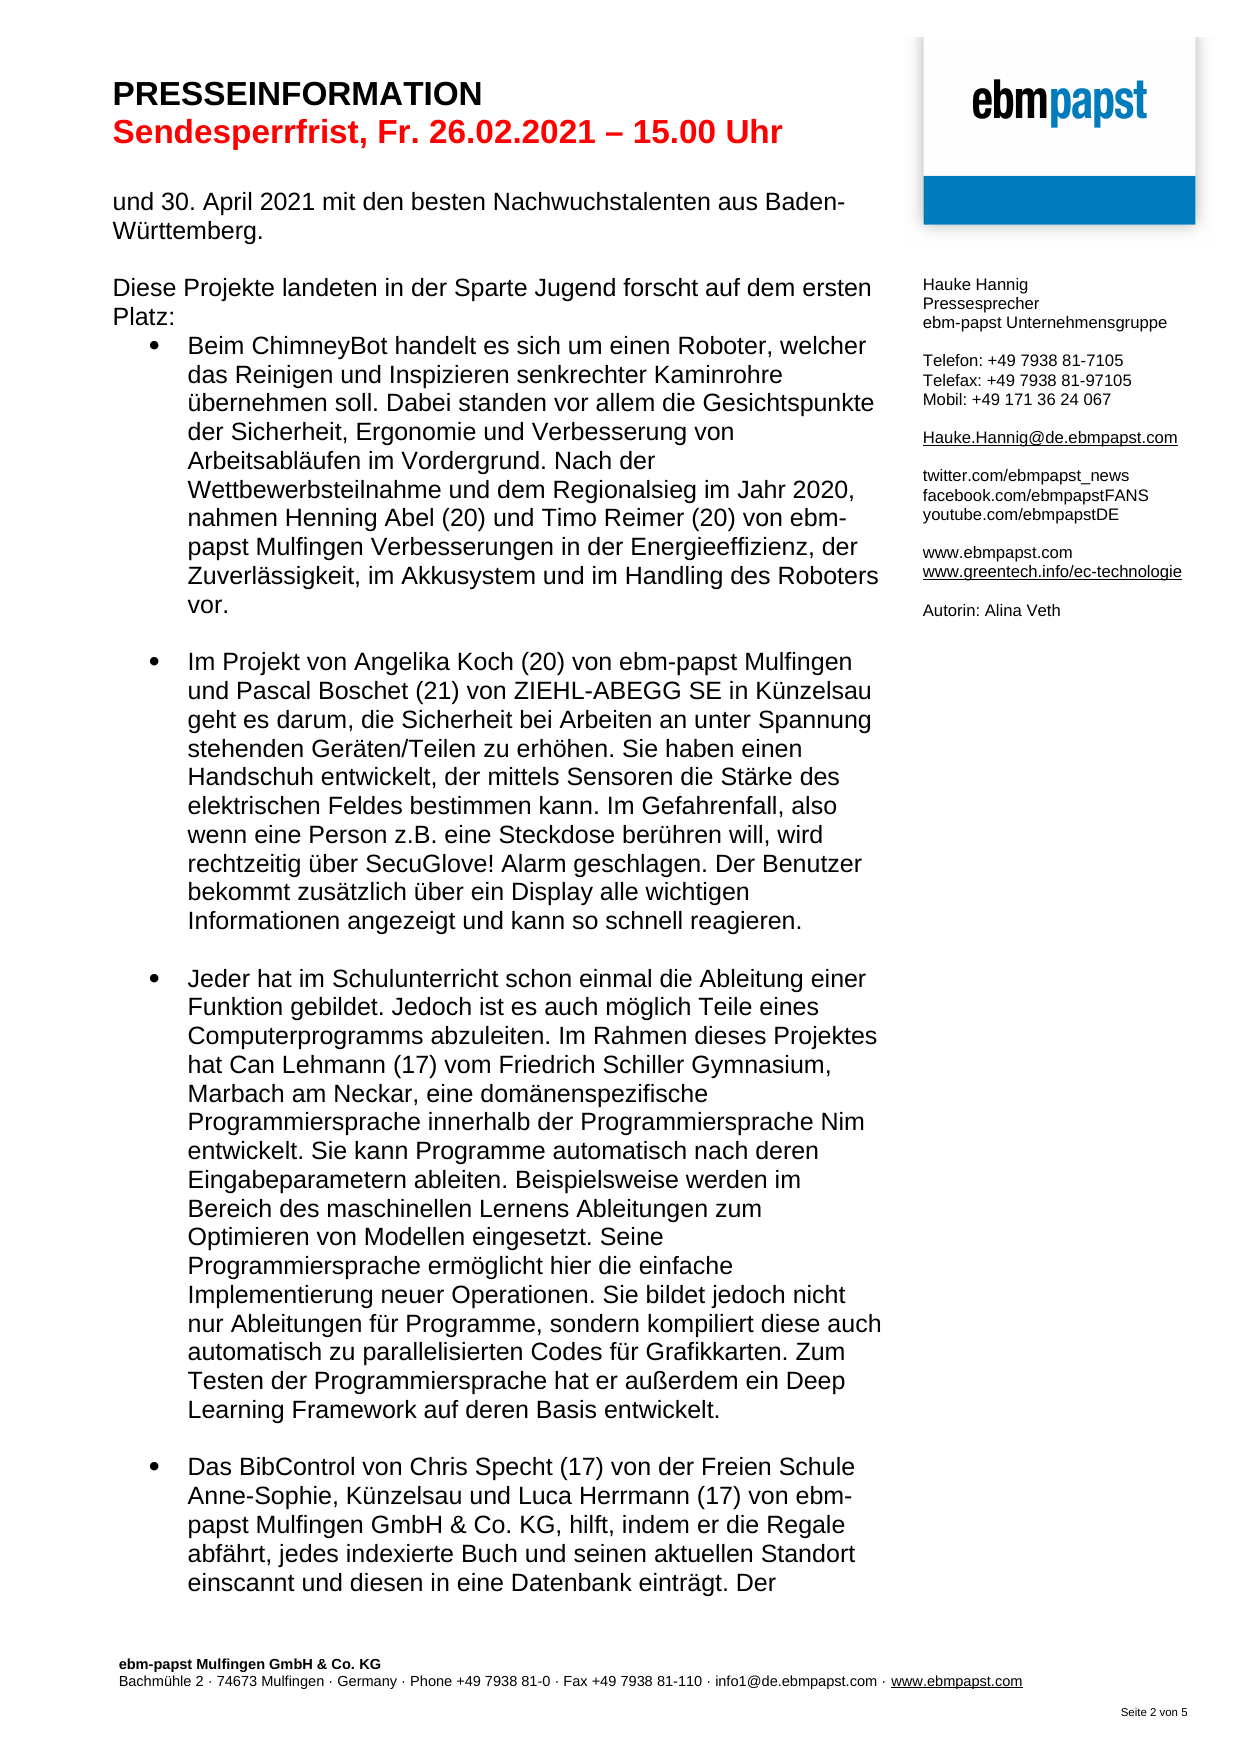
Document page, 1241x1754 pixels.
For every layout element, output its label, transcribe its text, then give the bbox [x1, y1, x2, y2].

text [112, 187, 886, 244]
list Jeder hat im Schulunterricht schon einmal die Ableitung einer Funktion gebildet. Jedoch ist es auch möglich Teile eines Computerprogramms abzuleiten. Im Rahmen dieses Projektes hat Can Lehmann (17) vom Friedrich Schiller Gymnasium, Marbach am Neckar, eine domänenspezifische Programmiersprache innerhalb der Programmiersprache Nim entwickelt. Sie kann Programme automatisch nach deren Eingabeparametern ableiten. Beispielsweise werden im Bereich des maschinellen Lernens Ableitungen zum Optimieren von Modellen eingesetzt. Seine Programmiersprache ermöglicht hier die einfache Implementierung neuer Operationen. Sie bildet jedoch nicht nur Ableitungen für Programme, sondern kompiliert diese auch automatisch zu parallelisierten Codes für Grafikkarten. Zum Testen der Programmiersprache hat er außerdem ein Deep Learning Framework auf deren Basis entwickelt. [150, 963, 886, 1424]
list Im Projekt von Angelika Koch (20) von ebm-papst Mulfingen und Pascal Boschet (21) von ZIEHL-ABEGG SE in Künzelsau geht es darum, die Sicherheit bei Arbeiten an unter Spannung stehenden Geräten/Teilen zu erhöhen. Sie haben einen Handschuh entwickelt, der mittels Sensoren die Stärke des elektrischen Feldes bestimmen kann. Im Gefahrenfall, also wenn eine Person z.B. eine Steckdose berühren will, wird rechtzeitig über SecuGlove! Alarm geschlagen. Der Benutzer bekommt zusätzlich über ein Display alle wichtigen Informationen angezeigt und kann so schnell reagieren. [150, 647, 886, 935]
list Beim ChimneyBot handelt es sich um einen Roboter, welcher das Reinigen und Inspizieren senkrechter Kaminrohre übernehmen soll. Dabei standen vor allem die Gesichtspunkte der Sicherheit, Ergonomie und Verbesserung von Arbeitsabläufen im Vordergrund. Nach der Wettbewerbsteilnahme und dem Regionalsieg im Jahr 2020, nahmen Henning Abel (20) und Timo Reimer (20) von ebm-papst Mulfingen Verbesserungen in der Energieeffizienz, der Zuverlässigkeit, im Akkusystem und im Handling des Roboters vor. [150, 331, 886, 618]
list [150, 1452, 886, 1596]
text Diese Projekte landeten in der Sparte Jugend forscht auf dem ersten Platz: [112, 273, 886, 331]
